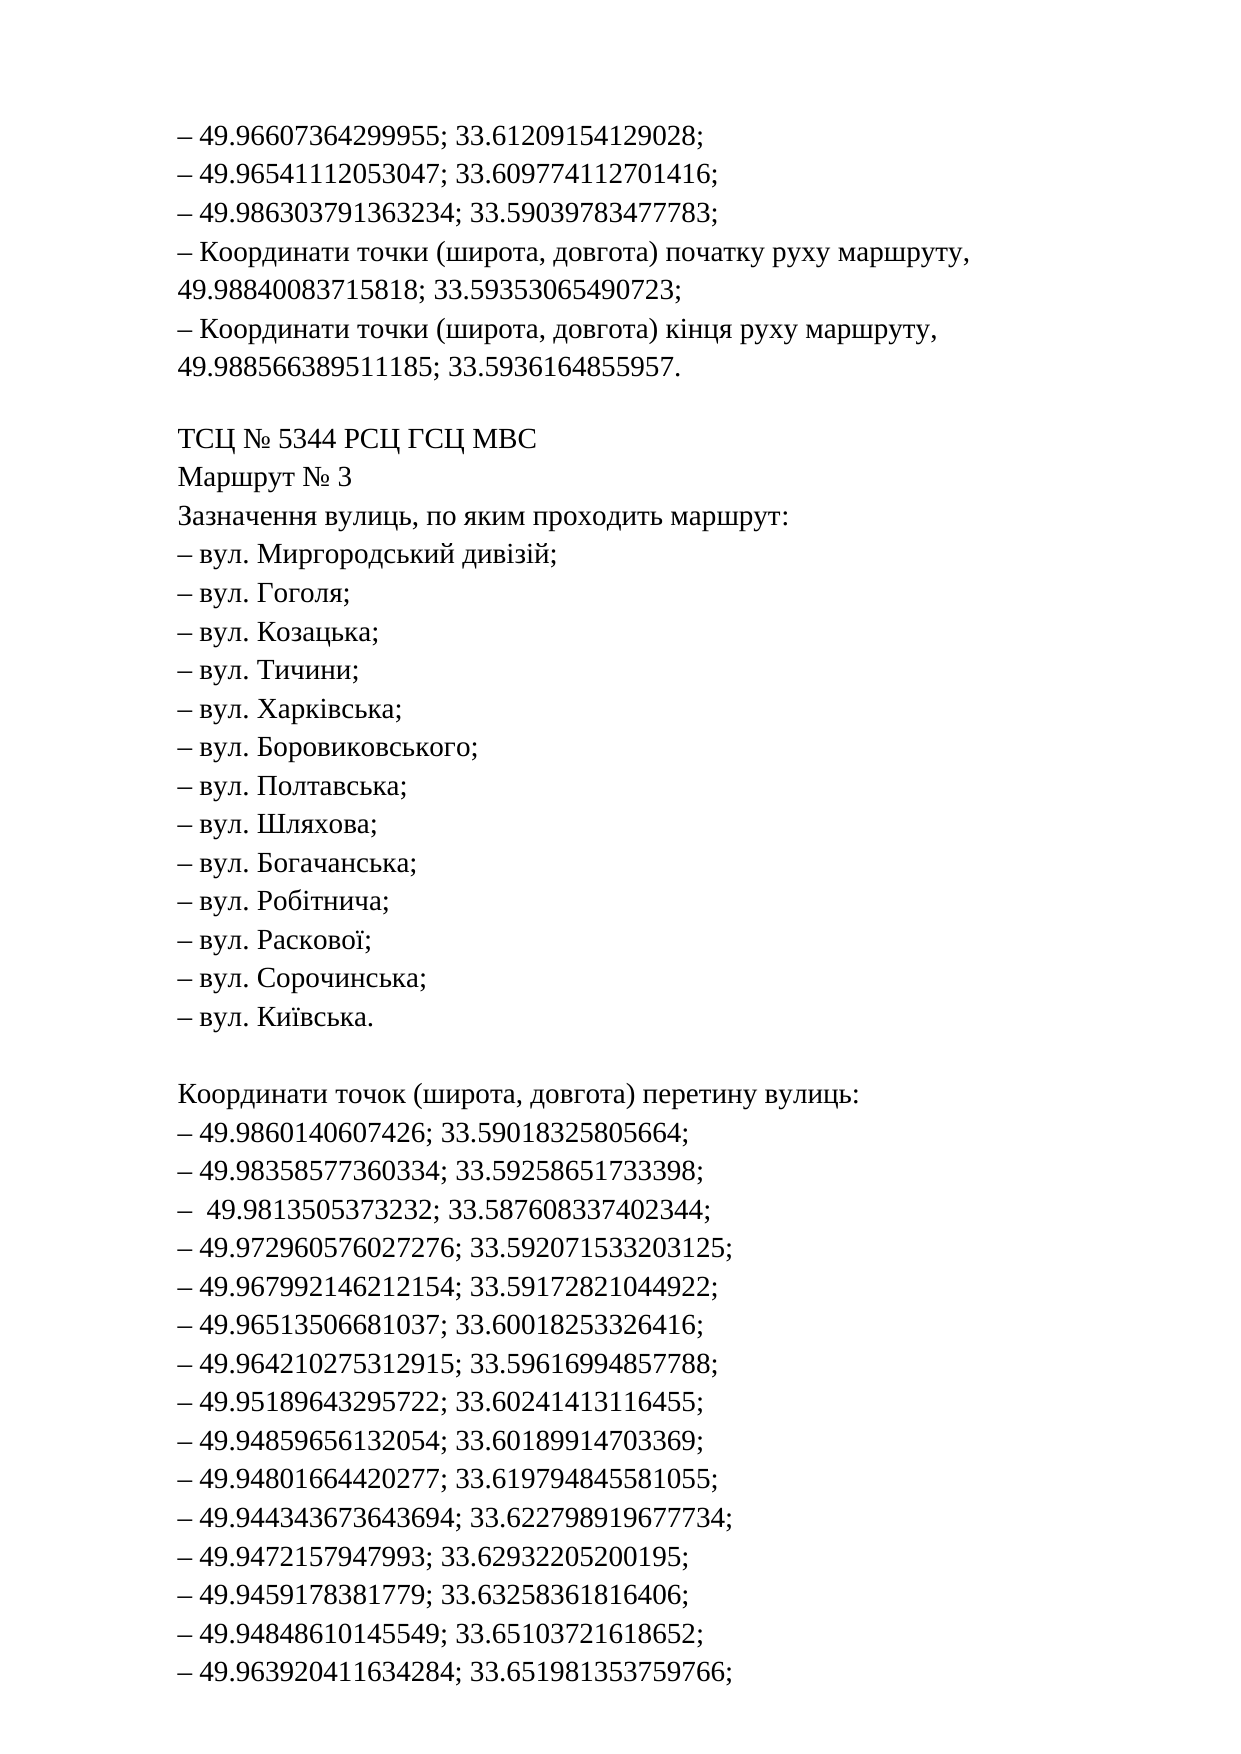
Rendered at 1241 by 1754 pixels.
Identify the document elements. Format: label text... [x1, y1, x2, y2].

text – вул. Миргородський дивізій; [177, 537, 1181, 570]
text – вул. Тичини; [177, 652, 1181, 686]
text – Координати точки (широта, довгота) кінця руху маршруту, [177, 311, 1181, 344]
text – 49.9472157947993; 33.62932205200195; [177, 1539, 1181, 1572]
text – вул. Київська. [177, 999, 1181, 1033]
text – 49.94848610145549; 33.65103721618652; [177, 1616, 1181, 1649]
text – 49.967992146212154; 33.59172821044922; [177, 1269, 1181, 1302]
text – 49.96513506681037; 33.60018253326416; [177, 1307, 1181, 1341]
text – 49.94801664420277; 33.619794845581055; [177, 1462, 1181, 1495]
text – 49.9459178381779; 33.63258361816406; [177, 1577, 1181, 1611]
text – 49.964210275312915; 33.59616994857788; [177, 1346, 1181, 1379]
list – вул. Богачанська; [177, 845, 1181, 878]
text – вул. Боровиковського; [177, 729, 1181, 763]
text 49.98840083715818; 33.59353065490723; [177, 272, 1181, 306]
text – вул. Шляхова; [177, 806, 1181, 840]
text – 49.986303791363234; 33.59039783477783; [177, 195, 1181, 229]
text – вул. Гоголя; [177, 575, 1181, 609]
text – вул. Полтавська; [177, 768, 1181, 801]
list – вул. Козацька; [177, 614, 1181, 647]
text – 49.94859656132054; 33.60189914703369; [177, 1423, 1181, 1457]
text – вул. Сорочинська; [177, 961, 1181, 994]
text – Координати точки (широта, довгота) початку руху маршруту, [177, 234, 1181, 267]
list – вул. Харківська; [177, 691, 1181, 724]
text – 49.98358577360334; 33.59258651733398; [177, 1153, 1181, 1187]
text – вул. Робітнича; [177, 883, 1181, 917]
text – 49.972960576027276; 33.592071533203125; [177, 1230, 1181, 1264]
text – 49.944343673643694; 33.622798919677734; [177, 1500, 1181, 1534]
text Зазначення вулиць, по яким проходить маршрут: [177, 498, 1181, 532]
text – 49.963920411634284; 33.651981353759766; [177, 1654, 1181, 1688]
text – 49.96607364299955; 33.61209154129028; [177, 118, 1181, 152]
text – 49.9813505373232; 33.587608337402344; [177, 1192, 1181, 1225]
text Координати точок (широта, довгота) перетину вулиць: [177, 1076, 1181, 1110]
list – вул. Раскової; [177, 922, 1181, 956]
text ТСЦ № 5344 РСЦ ГСЦ МВС [177, 421, 1181, 454]
text – 49.96541112053047; 33.609774112701416; [177, 157, 1181, 190]
text – 49.95189643295722; 33.60241413116455; [177, 1384, 1181, 1418]
text – 49.9860140607426; 33.59018325805664; [177, 1115, 1181, 1148]
text Маршрут № 3 [177, 459, 1181, 493]
text 49.988566389511185; 33.5936164855957. [177, 349, 1181, 383]
